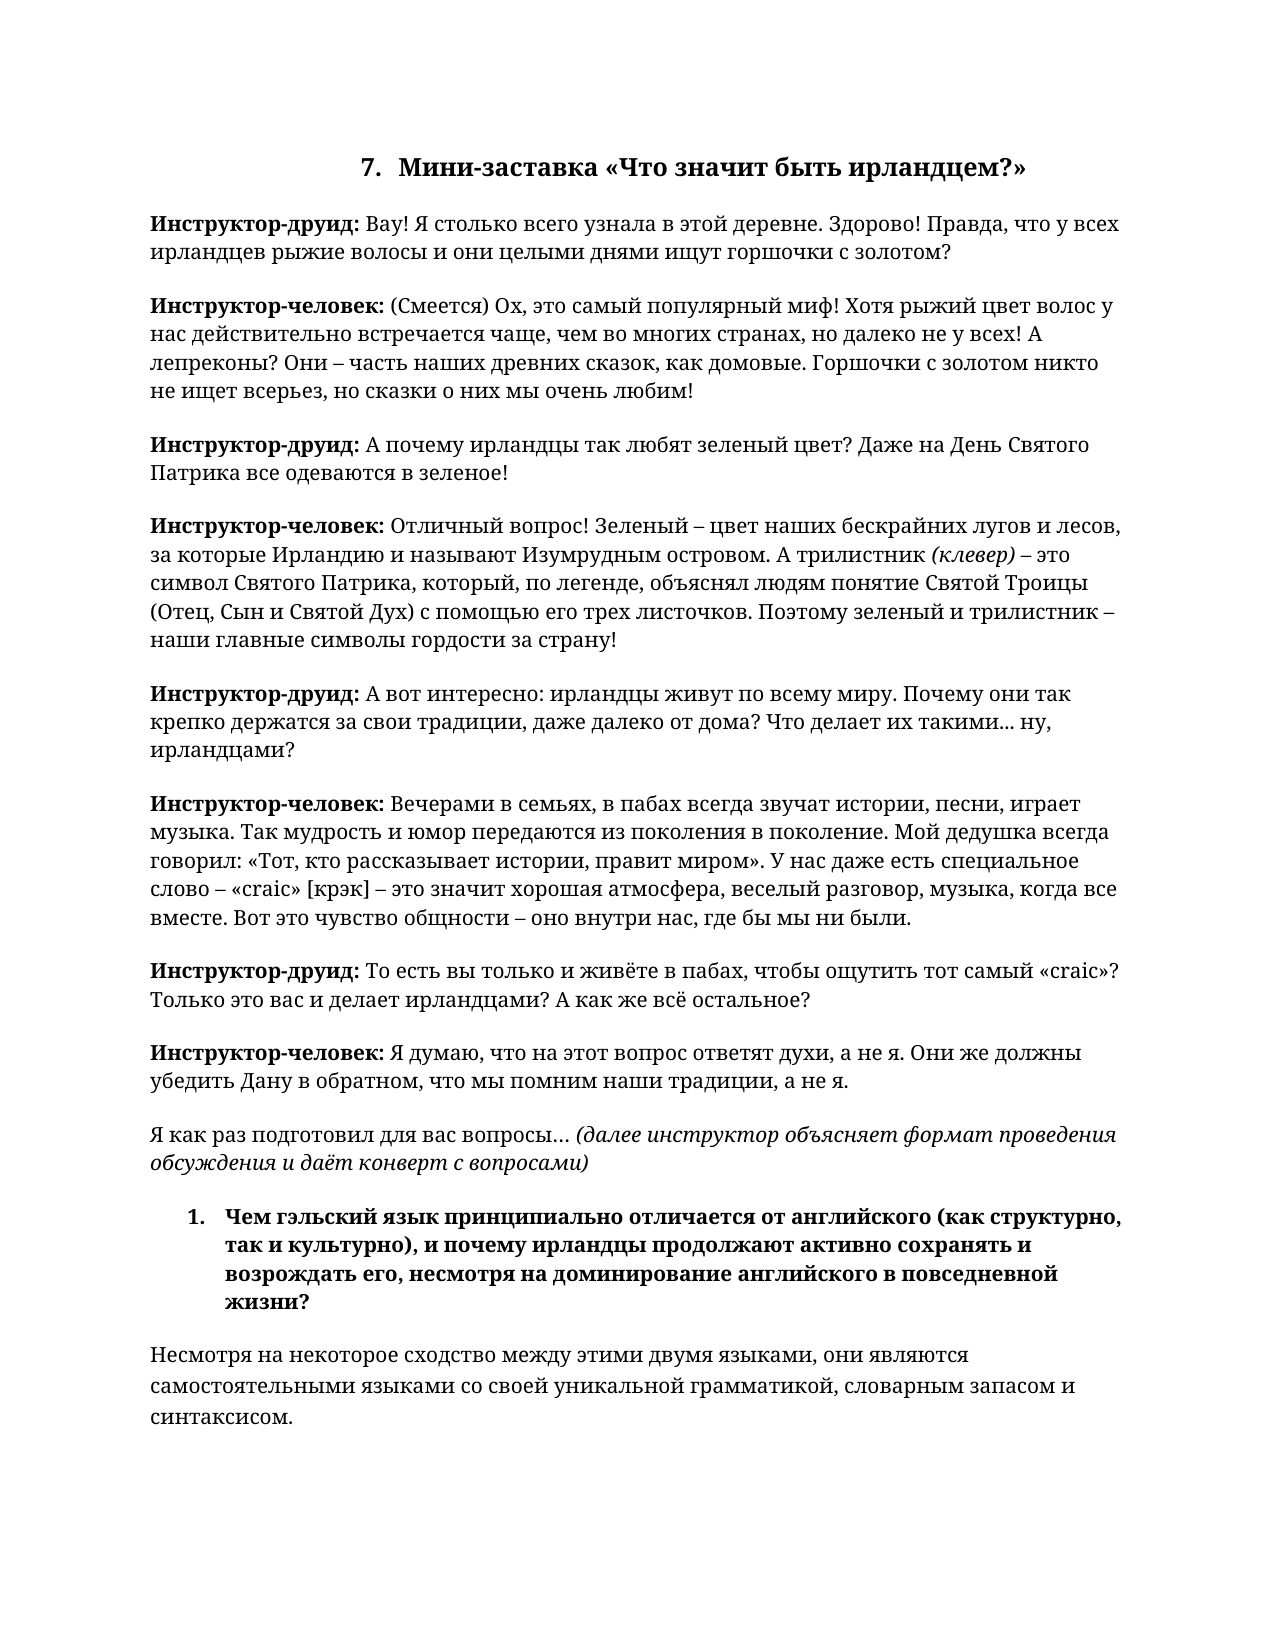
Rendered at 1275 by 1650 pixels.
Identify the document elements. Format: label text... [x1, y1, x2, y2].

text Инструктор-друид: А вот интересно: ирландцы живут по всему миру. Почему они так крепко держатся за свои традиции, даже далеко от дома? Что делает их такими... ну, ирландцами? [150, 679, 1125, 764]
text Инструктор-друид: А почему ирландцы так любят зеленый цвет? Даже на День Святого Патрика все одеваются в зеленое! [150, 430, 1125, 487]
text Инструктор-друид: То есть вы только и живёте в пабах, чтобы ощутить тот самый «craic»? Только это вас и делает ирландцами? А как же всё остальное? [150, 956, 1125, 1013]
text Инструктор-человек: Вечерами в семьях, в пабах всегда звучат истории, песни, играет музыка. Так мудрость и юмор передаются из поколения в поколение. Мой дедушка всегда говорил: «Тот, кто рассказывает истории, правит миром». У нас даже есть специальное слово – «craic» [крэк] – это значит хорошая атмосфера, веселый разговор, музыка, когда все вместе. Вот это чувство общности – оно внутри нас, где бы мы ни были. [150, 789, 1125, 931]
list Мини-заставка «Что значит быть ирландцем?» [262, 150, 1125, 184]
text Инструктор-человек: Отличный вопрос! Зеленый – цвет наших бескрайних лугов и лесов, за которые Ирландию и называют Изумрудным островом. А трилистник (клевер) – это символ Святого Патрика, который, по легенде, объяснял людям понятие Святой Троицы (Отец, Сын и Святой Дух) с помощью его трех листочков. Поэтому зеленый и трилистник – наши главные символы гордости за страну! [150, 512, 1125, 654]
text Инструктор-друид: Вау! Я столько всего узнала в этой деревне. Здорово! Правда, что у всех ирландцев рыжие волосы и они целыми днями ищут горшочки с золотом? [150, 209, 1125, 266]
text Инструктор-человек: (Смеется) Ох, это самый популярный миф! Хотя рыжий цвет волос у нас действительно встречается чаще, чем во многих странах, но далеко не у всех! А лепреконы? Они – часть наших древних сказок, как домовые. Горшочки с золотом никто не ищет всерьез, но сказки о них мы очень любим! [150, 291, 1125, 405]
text Я как раз подготовил для вас вопросы… (далее инструктор объясняет формат проведения обсуждения и даёт конверт с вопросами) [150, 1120, 1125, 1177]
list Чем гэльский язык принципиально отличается от английского (как структурно, так и культурно), и почему ирландцы продолжают активно сохранять и возрождать его, несмотря на доминирование английского в повседневной жизни? [187, 1202, 1125, 1316]
text Инструктор-человек: Я думаю, что на этот вопрос ответят духи, а не я. Они же должны убедить Дану в обратном, что мы помним наши традиции, а не я. [150, 1038, 1125, 1095]
text Несмотря на некоторое сходство между этими двумя языками, они являются самостоятельными языками со своей уникальной грамматикой, словарным запасом и синтаксисом. [150, 1341, 1125, 1430]
